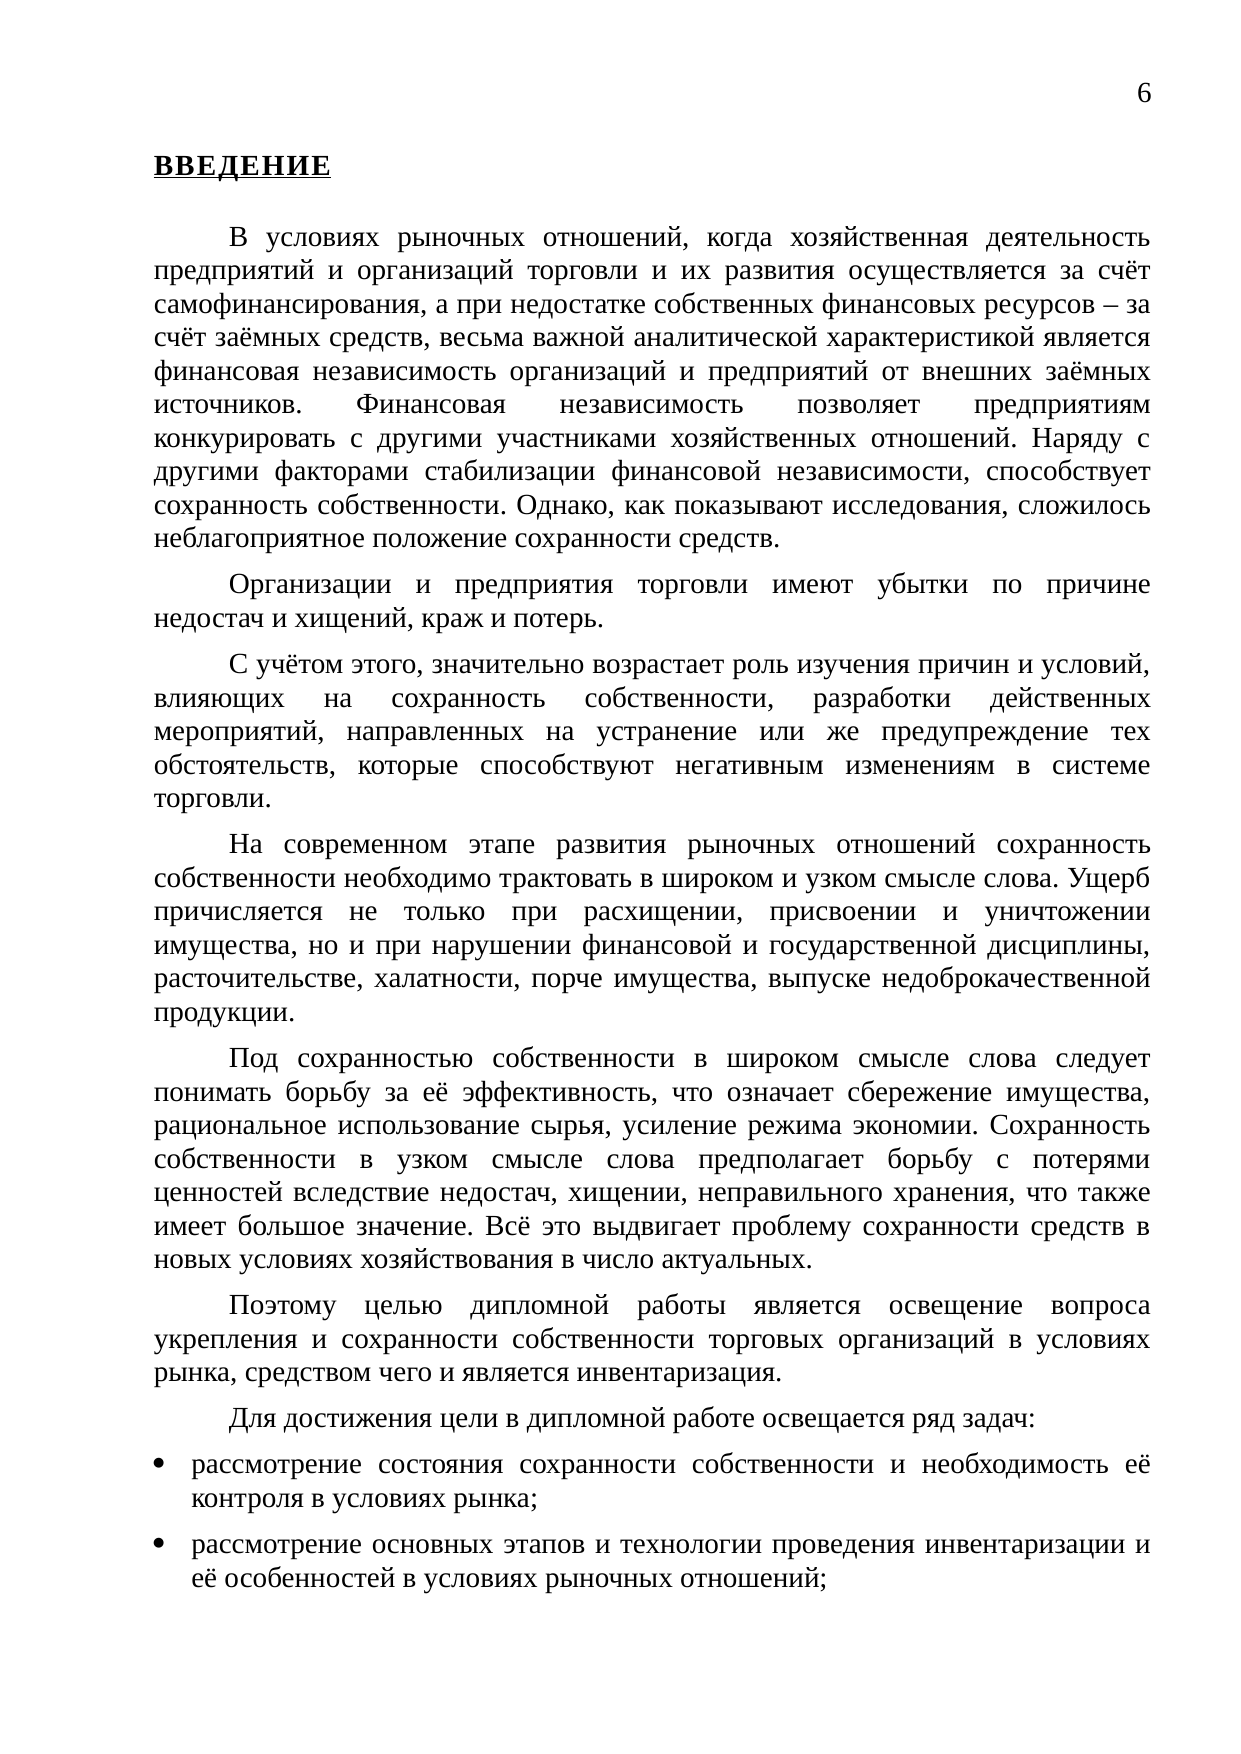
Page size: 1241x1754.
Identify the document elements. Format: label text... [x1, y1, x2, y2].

text Для достижения цели в дипломной работе освещается ряд задач: [153, 1401, 1152, 1434]
list рассмотрение основных этапов и технологии проведения инвентаризации и её особенностей в условиях рыночных отношений; [153, 1526, 1152, 1593]
text На современном этапе развития рыночных отношений сохранность собственности необходимо трактовать в широком и узком смысле слова. Ущерб причисляется не только при расхищении, присвоении и уничтожении имущества, но и при нарушении финансовой и государственной дисциплины, расточительстве, халатности, порче имущества, выпуске недоброкачественной продукции. [153, 826, 1152, 1028]
text Организации и предприятия торговли имеют убытки по причине недостач и хищений, краж и потерь. [153, 567, 1152, 634]
subtitle Введение [153, 148, 1152, 181]
text Под сохранностью собственности в широком смысле слова следует понимать борьбу за её эффективность, что означает сбережение имущества, рациональное использование сырья, усиление режима экономии. Сохранность собственности в узком смысле слова предполагает борьбу с потерями ценностей вследствие недостач, хищении, неправильного хранения, что также имеет большое значение. Всё это выдвигает проблему сохранности средств в новых условиях хозяйствования в число актуальных. [153, 1040, 1152, 1275]
list рассмотрение состояния сохранности собственности и необходимость её контроля в условиях рынка; [153, 1447, 1152, 1514]
text С учётом этого, значительно возрастает роль изучения причин и условий, влияющих на сохранность собственности, разработки действенных мероприятий, направленных на устранение или же предупреждение тех обстоятельств, которые способствуют негативным изменениям в системе торговли. [153, 646, 1152, 814]
text В условиях рыночных отношений, когда хозяйственная деятельность предприятий и организаций торговли и их развития осуществляется за счёт самофинансирования, а при недостатке собственных финансовых ресурсов – за счёт заёмных средств, весьма важной аналитической характеристикой является финансовая независимость организаций и предприятий от внешних заёмных источников. Финансовая независимость позволяет предприятиям конкурировать с другими участниками хозяйственных отношений. Наряду с другими факторами стабилизации финансовой независимости, способствует сохранность собственности. Однако, как показывают исследования, сложилось неблагоприятное положение сохранности средств. [153, 219, 1152, 554]
text Поэтому целью дипломной работы является освещение вопроса укрепления и сохранности собственности торговых организаций в условиях рынка, средством чего и является инвентаризация. [153, 1287, 1152, 1388]
